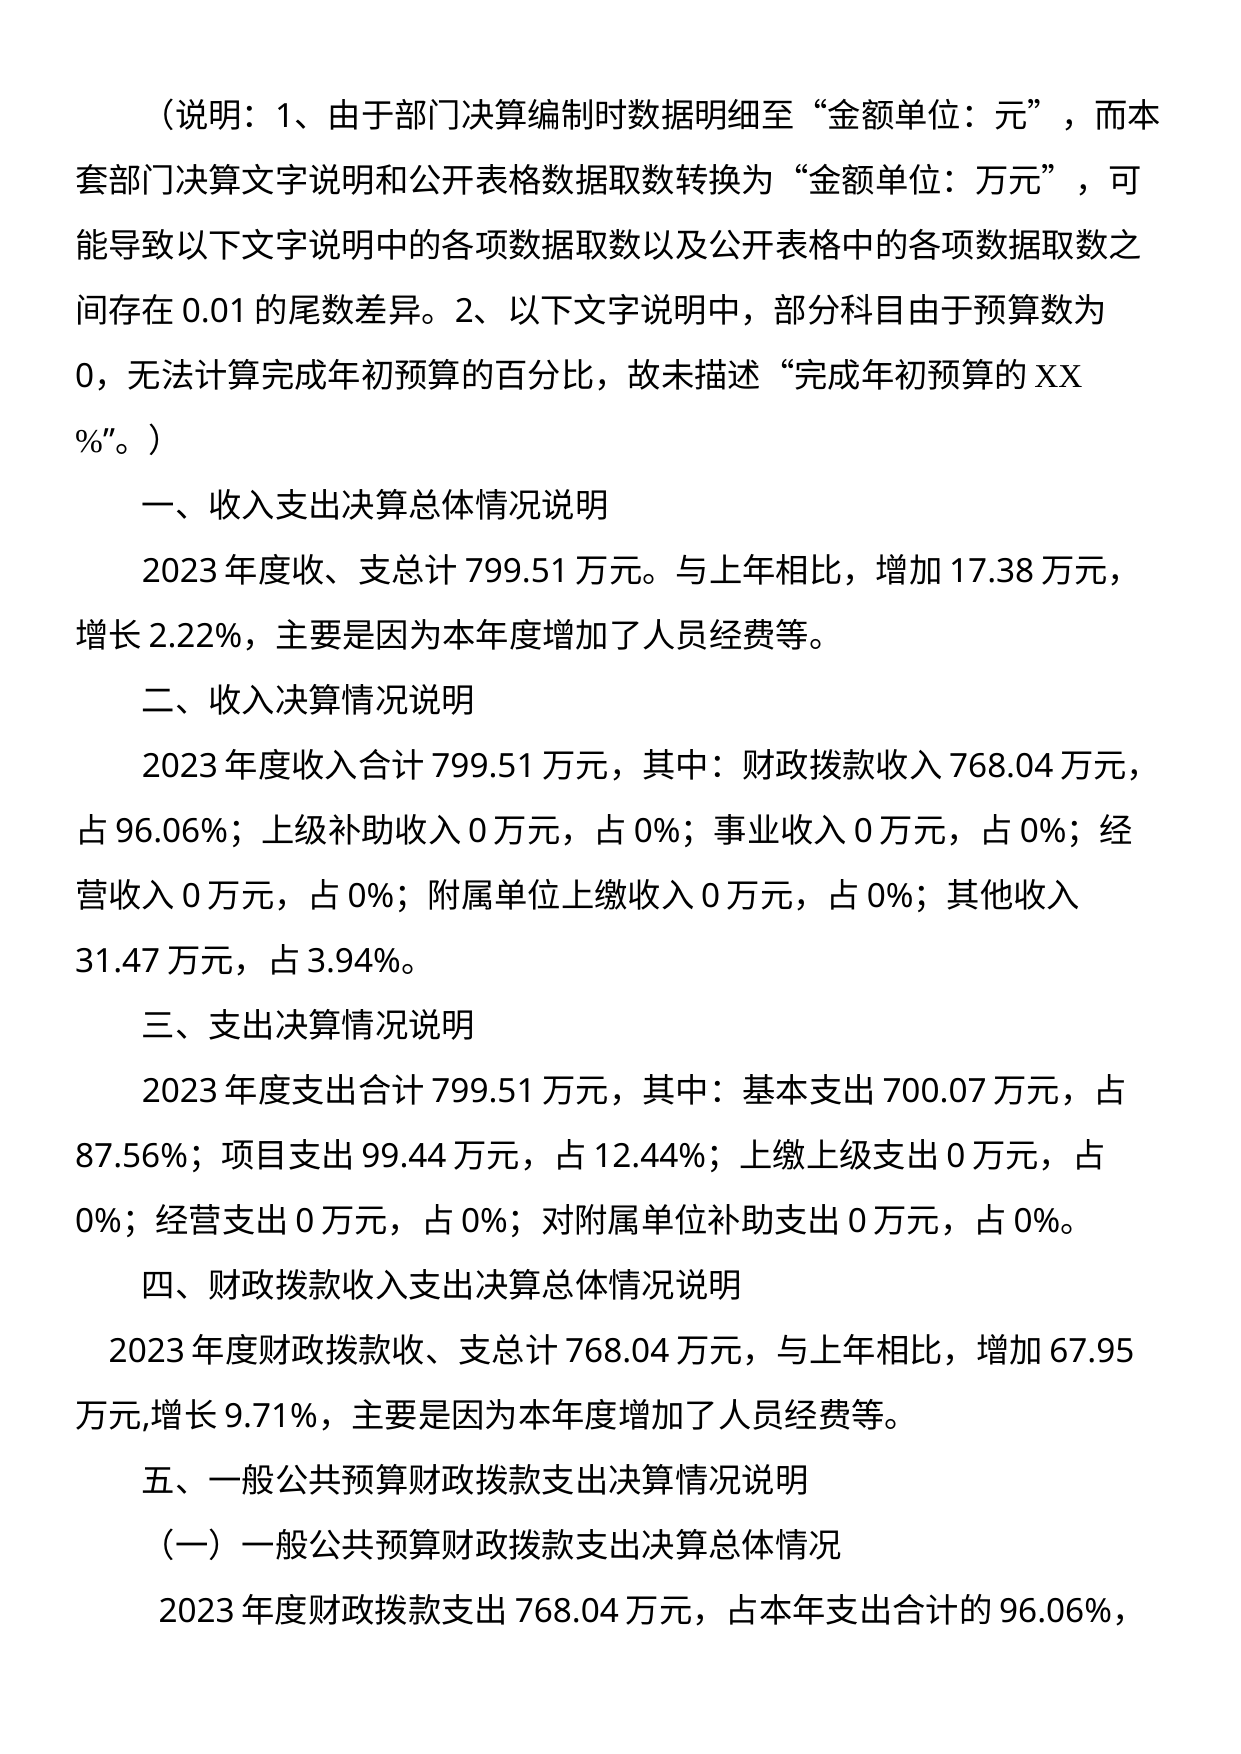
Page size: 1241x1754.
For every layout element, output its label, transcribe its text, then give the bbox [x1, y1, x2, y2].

text 五、一般公共预算财政拨款支出决算情况说明 [75, 1446, 1165, 1511]
text 2023年度财政拨款收、支总计768.04万元，与上年相比，增加67.95万元,增长9.71%，主要是因为本年度增加了人员经费等。 [75, 1316, 1165, 1446]
text 2023年度收入合计799.51万元，其中：财政拨款收入768.04万元，占96.06%；上级补助收入0万元，占0%；事业收入0万元，占0%；经营收入0万元，占0%；附属单位上缴收入0万元，占0%；其他收入31.47万元，占3.94%。 [75, 731, 1165, 991]
text 二、收入决算情况说明 [75, 666, 1165, 731]
text （一）一般公共预算财政拨款支出决算总体情况 [75, 1511, 1165, 1576]
text 2023年度支出合计799.51万元，其中：基本支出700.07万元，占87.56%；项目支出99.44万元，占12.44%；上缴上级支出0万元，占0%；经营支出0万元，占0%；对附属单位补助支出0万元，占0%。 [75, 1056, 1165, 1251]
text （说明：1、由于部门决算编制时数据明细至“金额单位：元”，而本套部门决算文字说明和公开表格数据取数转换为“金额单位：万元”，可能导致以下文字说明中的各项数据取数以及公开表格中的各项数据取数之间存在0.01的尾数差异。2、以下文字说明中，部分科目由于预算数为0，无法计算完成年初预算的百分比，故未描述“完成年初预算的XX%”。） [75, 81, 1165, 471]
text 一、收入支出决算总体情况说明 [75, 471, 1165, 536]
text 三、支出决算情况说明 [75, 991, 1165, 1056]
text 四、财政拨款收入支出决算总体情况说明 [75, 1251, 1165, 1316]
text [75, 1576, 1165, 1641]
text 2023年度收、支总计799.51万元。与上年相比，增加17.38万元，增长2.22%，主要是因为本年度增加了人员经费等。 [75, 536, 1165, 666]
